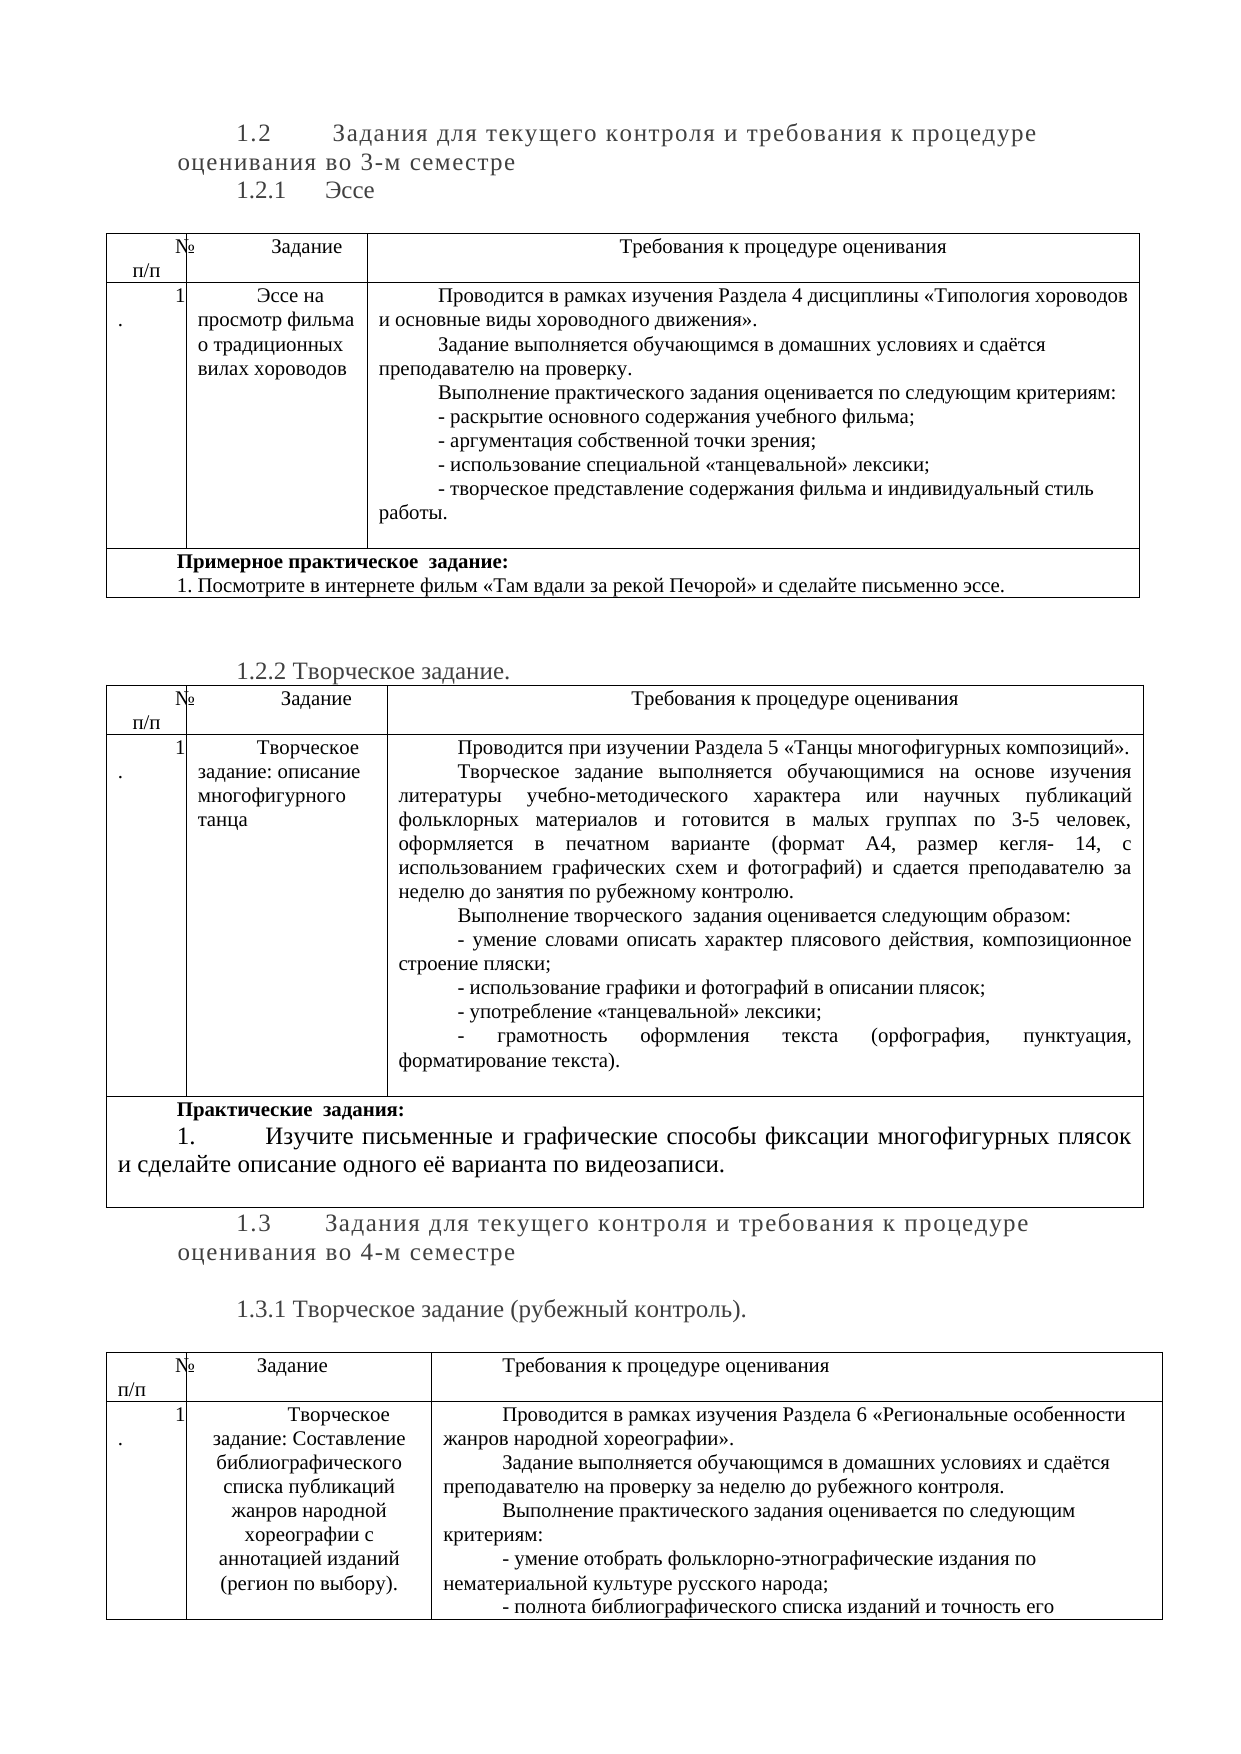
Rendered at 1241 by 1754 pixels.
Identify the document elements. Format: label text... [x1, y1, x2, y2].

table_header Требования к процедуре оценивания [388, 686, 1143, 734]
table_cell 1. [107, 735, 186, 1096]
list Эссе [177, 176, 1152, 204]
table_header Задание [187, 234, 367, 282]
table_header №п/п [107, 686, 186, 734]
list Задания для текущего контроля и требования к процедуре оценивания во 4-м семестре [177, 1208, 1152, 1266]
table_header Задание [187, 686, 387, 734]
list 1.2.2 Творческое задание. [177, 656, 1152, 684]
list 1.3.1 Творческое задание (рубежный контроль). [177, 1294, 1152, 1323]
table_header №п/п [107, 1353, 186, 1401]
table_header Требования к процедуре оценивания [368, 234, 1139, 282]
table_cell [187, 1402, 431, 1618]
table_cell Эссе на просмотр фильма о традиционных вилах хороводов [187, 283, 367, 548]
table_header №п/п [107, 234, 186, 282]
table_header Требования к процедуре оценивания [432, 1353, 1162, 1401]
table_cell Практические задания: Изучите письменные и графические способы фиксации многофигурных плясок и сделайте описание одного её варианта по видеозаписи. [107, 1097, 1143, 1207]
table_cell Проводится при изучении Раздела 5 «Танцы многофигурных композиций». Творческое задание выполняется обучающимися на основе изучения литературы учебно-методического характера или научных публикаций фольклорных материалов и готовится в малых группах по 3-5 человек, оформляется в печатном варианте (формат А4, размер кегля- 14, с использованием графических схем и фотографий) и сдается преподавателю за неделю до занятия по рубежному контролю. Выполнение творческого задания оценивается следующим образом: - умение словами описать характер плясового действия, композиционное строение пляски; - использование графики и фотографий в описании плясок; - употребление «танцевальной» лексики; - грамотность оформления текста (орфография, пунктуация, форматирование текста). [388, 735, 1143, 1096]
table_cell Примерное практическое задание: 1. Посмотрите в интернете фильм «Там вдали за рекой Печорой» и сделайте письменно эссе. [107, 549, 1139, 597]
table_cell Проводится в рамках изучения Раздела 4 дисциплины «Типология хороводов и основные виды хороводного движения». Задание выполняется обучающимся в домашних условиях и сдаётся преподавателю на проверку. Выполнение практического задания оценивается по следующим критериям: - раскрытие основного содержания учебного фильма; - аргументация собственной точки зрения; - использование специальной «танцевальной» лексики; - творческое представление содержания фильма и индивидуальный стиль работы. [368, 283, 1139, 548]
table_cell Творческое задание: описание многофигурного танца [187, 735, 387, 1096]
table_header Задание [187, 1353, 431, 1401]
subtitle Задания для текущего контроля и требования к процедуре оценивания во 3-м семестре [177, 118, 1152, 176]
table_cell 1. [107, 1402, 186, 1618]
table_cell 1. [107, 283, 186, 548]
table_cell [432, 1402, 1162, 1618]
